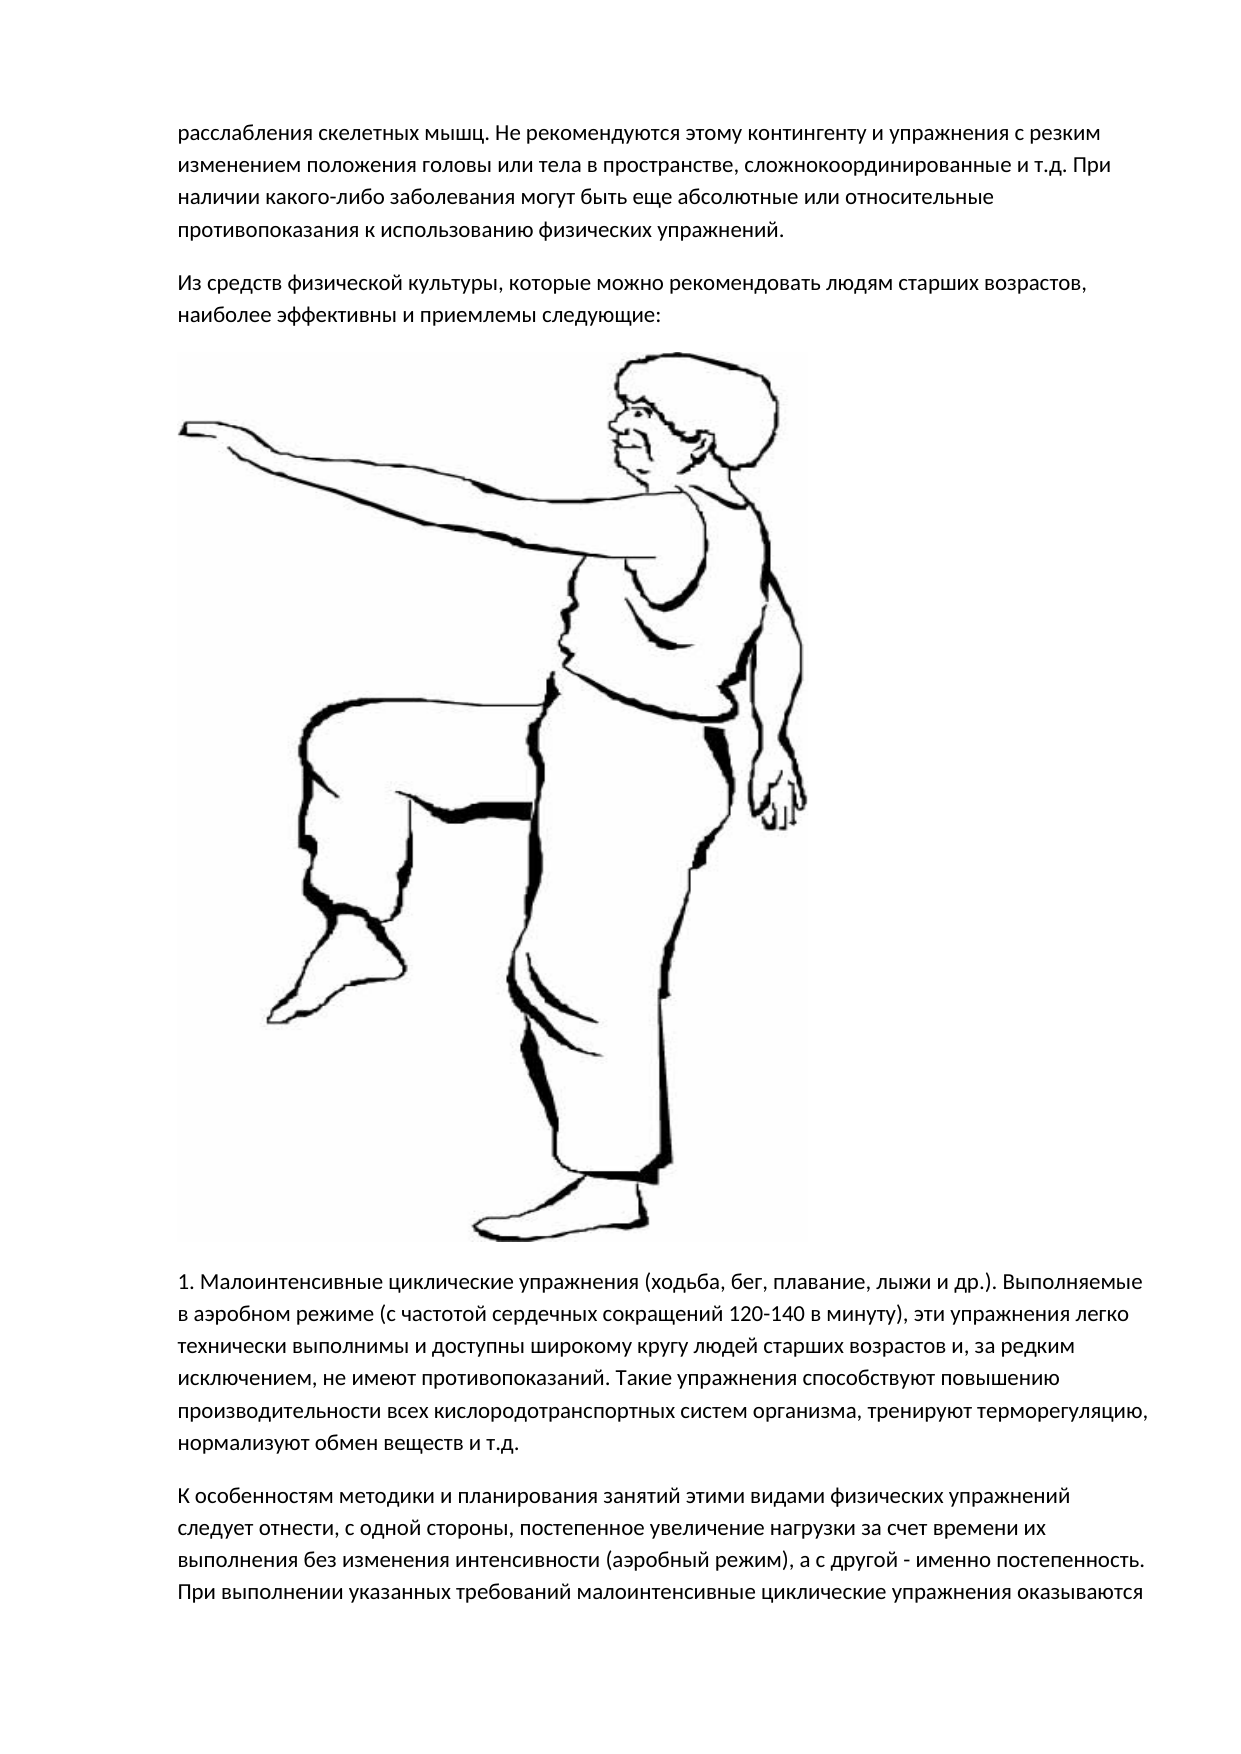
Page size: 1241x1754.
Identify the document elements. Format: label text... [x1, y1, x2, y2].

picture [177, 352, 809, 1242]
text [177, 1481, 1152, 1606]
text Из средств физической культуры, которые можно рекомендовать людям старших возрастов, наиболее эффективны и приемлемы следующие: [177, 268, 1152, 328]
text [177, 118, 1152, 243]
text 1. Малоинтенсивные циклические упражнения (ходьба, бег, плавание, лыжи и др.). Выполняемые в аэробном режиме (с частотой сердечных сокращений 120-140 в минуту), эти упражнения легко технически выполнимы и доступны широкому кругу людей старших возрастов и, за редким исключением, не имеют противопоказаний. Такие упражнения способствуют повышению производительности всех кислородотранспортных систем организма, тренируют терморегуляцию, нормализуют обмен веществ и т.д. [177, 1267, 1152, 1456]
